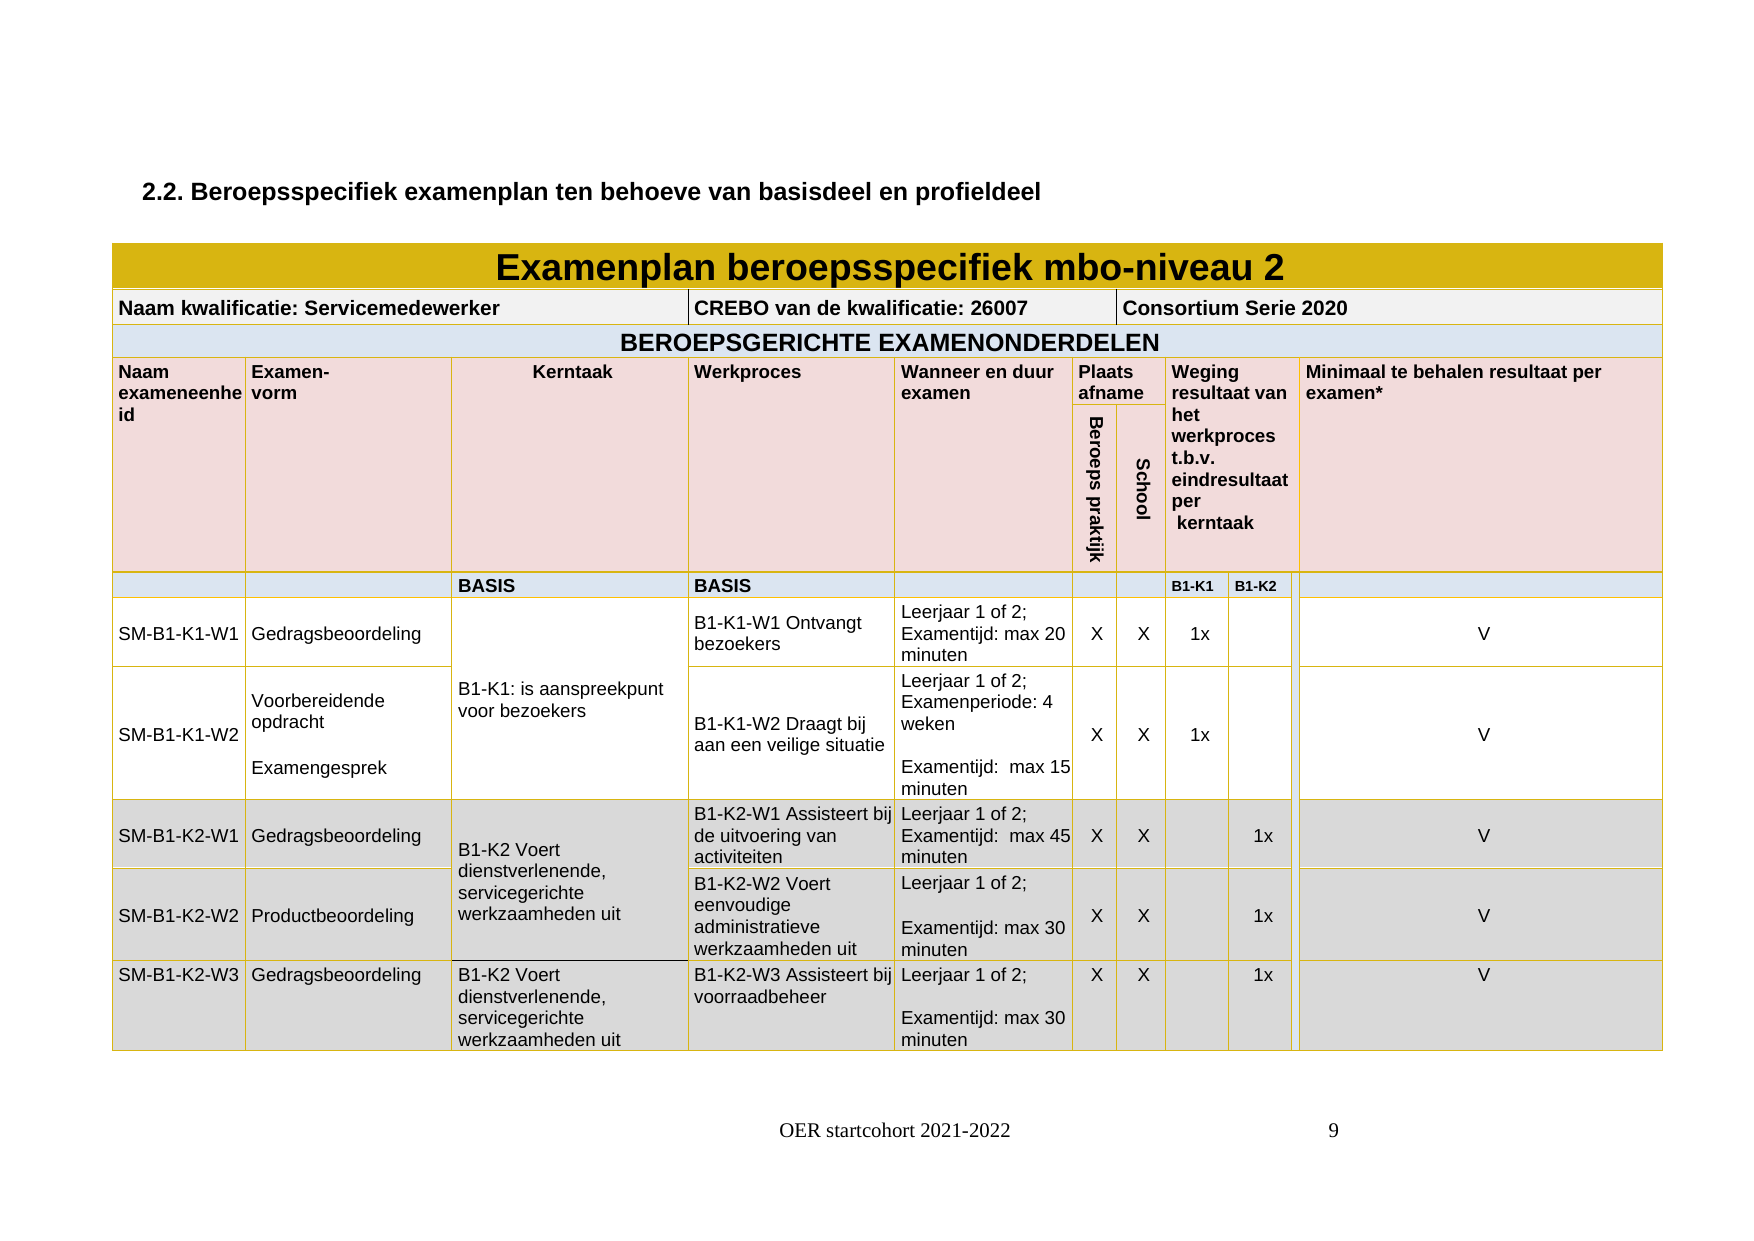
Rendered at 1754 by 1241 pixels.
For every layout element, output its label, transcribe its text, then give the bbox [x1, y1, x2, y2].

table_cell X [1117, 961, 1165, 1050]
table_cell [1292, 573, 1299, 1050]
table_cell SM-B1-K2-W1 [113, 800, 245, 867]
table_cell Gedragsbeoordeling [246, 598, 451, 666]
table_cell Leerjaar 1 of 2; Examentijd: max 45 minuten [895, 800, 1072, 867]
table_cell 1x [1229, 961, 1291, 1050]
table_cell 1x [1166, 598, 1228, 666]
table_cell BEROEPSGERICHTE EXAMENONDERDELEN [113, 325, 1662, 357]
table_cell CREBO van de kwalificatie: 26007 [689, 290, 1116, 324]
table_cell X [1117, 800, 1165, 867]
table_cell Voorbereidende opdracht Examengesprek [246, 667, 451, 799]
table_cell Weging resultaat van het werkproces t.b.v. eindresultaat per kerntaak [1166, 358, 1299, 571]
table_cell Werkproces [689, 358, 894, 571]
table_header Examenplan beroepsspecifiek mbo-niveau 2 [113, 243, 1662, 288]
table_cell B1-K2-W3 Assisteert bij voorraadbeheer [689, 961, 894, 1050]
table_cell 1x [1229, 800, 1291, 867]
table_cell School [1117, 405, 1165, 571]
table_cell SM-B1-K1-W2 [113, 667, 245, 799]
table_cell X [1073, 800, 1116, 867]
table_cell [1166, 800, 1228, 867]
table_cell X [1073, 961, 1116, 1050]
table_cell X [1117, 667, 1165, 799]
table_cell B1-K2 Voert dienstverlenende, servicegerichte werkzaamheden uit [452, 800, 688, 960]
table_cell SM-B1-K2-W3 [113, 961, 245, 1050]
table_cell V [1300, 961, 1662, 1050]
table_cell Examen- vorm [246, 358, 451, 571]
table_cell BASIS [452, 573, 688, 597]
table_cell 1x [1166, 667, 1228, 799]
table_cell SM-B1-K1-W1 [113, 598, 245, 666]
table_cell Productbeoordeling [246, 869, 451, 960]
table_cell [1166, 961, 1228, 1050]
table_cell [895, 573, 1072, 597]
table_cell Minimaal te behalen resultaat per examen* [1300, 358, 1662, 571]
table_cell [1229, 598, 1291, 666]
table_cell X [1117, 598, 1165, 666]
table_cell B1-K1 [1166, 573, 1228, 597]
table_cell Naam exameneenheid [113, 358, 245, 571]
table_cell Gedragsbeoordeling [246, 961, 451, 1050]
table_cell B1-K1: is aanspreekpunt voor bezoekers [452, 598, 688, 799]
table_cell [1073, 573, 1116, 597]
table_cell [1300, 573, 1662, 597]
table_cell X [1117, 869, 1165, 960]
table_cell Leerjaar 1 of 2; Examenperiode: 4 weken Examentijd: max 15 minuten [895, 667, 1072, 799]
table_cell V [1300, 667, 1662, 799]
table_cell B1-K2-W1 Assisteert bij de uitvoering van activiteiten [689, 800, 894, 867]
table_cell V [1300, 869, 1662, 960]
table_cell X [1073, 869, 1116, 960]
table_cell BASIS [689, 573, 894, 597]
table_cell X [1073, 667, 1116, 799]
table_cell Naam kwalificatie: Servicemedewerker [113, 290, 688, 324]
table_cell V [1300, 598, 1662, 666]
table_cell [246, 573, 451, 597]
table_cell [1229, 667, 1291, 799]
table_cell Plaats afname [1073, 358, 1165, 404]
table_cell B1-K2 [1229, 573, 1291, 597]
table_cell 1x [1229, 869, 1291, 960]
table_cell B1-K2-W2 Voert eenvoudige administratieve werkzaamheden uit [689, 869, 894, 960]
table_cell [113, 573, 245, 597]
table_cell Leerjaar 1 of 2; Examentijd: max 20 minuten [895, 598, 1072, 666]
table_cell Consortium Serie 2020 [1117, 290, 1662, 324]
table_cell SM-B1-K2-W2 [113, 869, 245, 960]
subtitle 2.2. Beroepsspecifiek examenplan ten behoeve van basisdeel en profieldeel [142, 177, 1606, 206]
table_cell Kerntaak [452, 358, 688, 571]
table_cell Wanneer en duur examen [895, 358, 1072, 571]
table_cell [452, 961, 688, 1050]
table_cell Beroeps praktijk [1073, 405, 1116, 571]
table_cell Leerjaar 1 of 2; Examentijd: max 30 minuten [895, 961, 1072, 1050]
table_cell Gedragsbeoordeling [246, 800, 451, 867]
table_cell [1117, 573, 1165, 597]
table_cell V [1300, 800, 1662, 867]
table_cell [1166, 869, 1228, 960]
table_cell B1-K1-W1 Ontvangt bezoekers [689, 598, 894, 666]
table_cell X [1073, 598, 1116, 666]
table_cell Leerjaar 1 of 2; Examentijd: max 30 minuten [895, 869, 1072, 960]
table_cell B1-K1-W2 Draagt bij aan een veilige situatie [689, 667, 894, 799]
